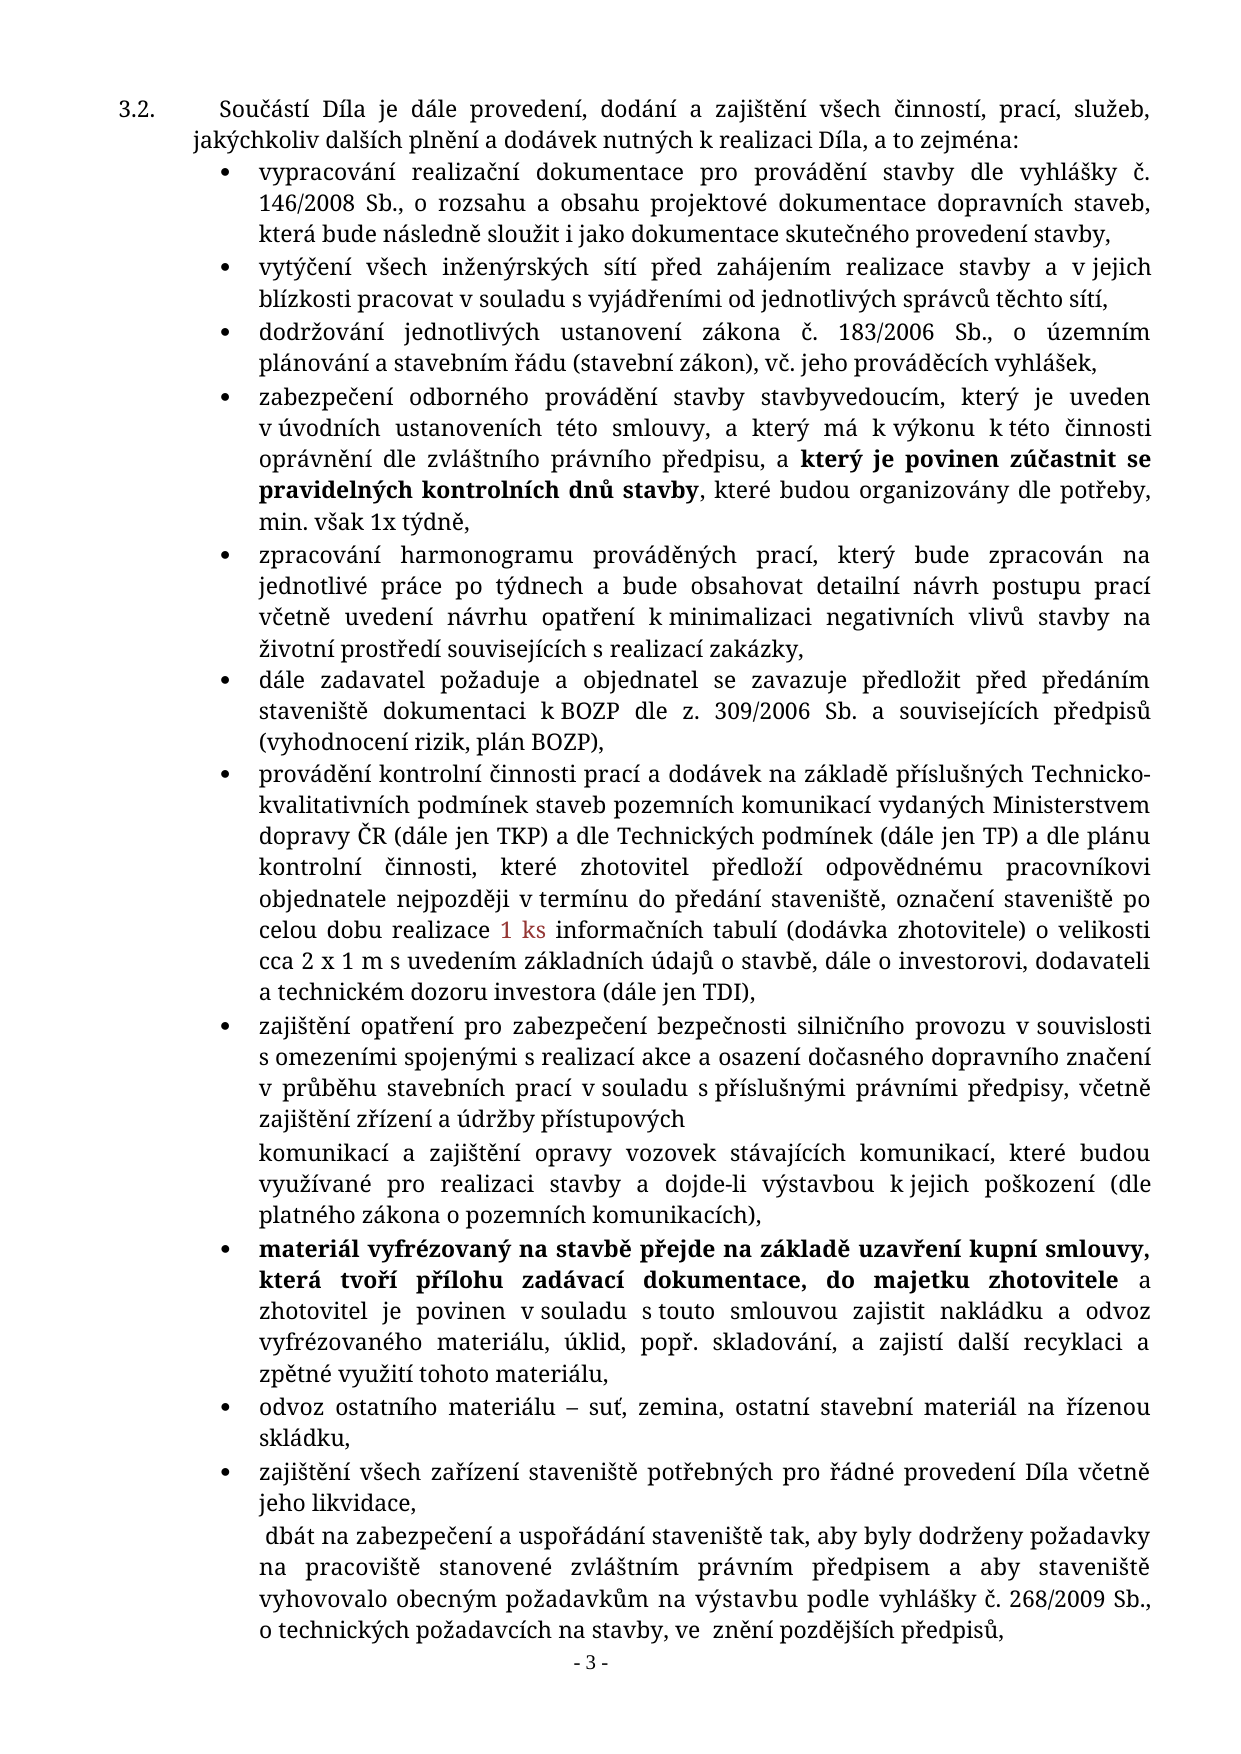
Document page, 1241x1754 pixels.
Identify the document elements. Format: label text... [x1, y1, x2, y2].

list dále zadavatel požaduje a objednatel se zavazuje předložit před předáním staveniště dokumentaci k BOZP dle z. 309/2006 Sb. a souvisejících předpisů (vyhodnocení rizik, plán BOZP), [221, 664, 1152, 757]
text komunikací a zajištění opravy vozovek stávajících komunikací, které budou využívané pro realizaci stavby a dojde-li výstavbou k jejich poškození (dle platného zákona o pozemních komunikacích), [259, 1137, 1152, 1230]
list vypracování realizační dokumentace pro provádění stavby dle vyhlášky č. 146/2008 Sb., o rozsahu a obsahu projektové dokumentace dopravních staveb, která bude následně sloužit i jako dokumentace skutečného provedení stavby, [221, 155, 1152, 249]
list odvoz ostatního materiálu – suť, zemina, ostatní stavební materiál na řízenou skládku, [221, 1391, 1152, 1453]
list dodržování jednotlivých ustanovení zákona č. 183/2006 Sb., o územním plánování a stavebním řádu (stavební zákon), vč. jeho prováděcích vyhlášek, [221, 316, 1152, 378]
text 3.2. Součástí Díla je dále provedení, dodání a zajištění všech činností, prací, služeb, jakýchkoliv dalších plnění a dodávek nutných k realizaci Díla, a to zejména: [118, 93, 1152, 155]
list provádění kontrolní činnosti prací a dodávek na základě příslušných Technicko-kvalitativních podmínek staveb pozemních komunikací vydaných Ministerstvem dopravy ČR (dále jen TKP) a dle Technických podmínek (dále jen TP) a dle plánu kontrolní činnosti, které zhotovitel předloží odpovědnému pracovníkovi objednatele nejpozději v termínu do předání staveniště, označení staveniště po celou dobu realizace 1 ks informačních tabulí (dodávka zhotovitele) o velikosti cca 2 x 1 m s uvedením základních údajů o stavbě, dále o investorovi, dodavateli a technickém dozoru investora (dále jen TDI), [221, 757, 1152, 1007]
list zajištění všech zařízení staveniště potřebných pro řádné provedení Díla včetně jeho likvidace, [221, 1455, 1152, 1518]
list zpracování harmonogramu prováděných prací, který bude zpracován na jednotlivé práce po týdnech a bude obsahovat detailní návrh postupu prací včetně uvedení návrhu opatření k minimalizaci negativních vlivů stavby na životní prostředí souvisejících s realizací zakázky, [221, 539, 1152, 664]
list vytýčení všech inženýrských sítí před zahájením realizace stavby a v jejich blízkosti pracovat v souladu s vyjádřeními od jednotlivých správců těchto sítí, [221, 251, 1152, 314]
list materiál vyfrézovaný na stavbě přejde na základě uzavření kupní smlouvy, která tvoří přílohu zadávací dokumentace, do majetku zhotovitele a zhotovitel je povinen v souladu s touto smlouvou zajistit nakládku a odvoz vyfrézovaného materiálu, úklid, popř. skladování, a zajistí další recyklaci a zpětné využití tohoto materiálu, [221, 1232, 1152, 1389]
list zajištění opatření pro zabezpečení bezpečnosti silničního provozu v souvislosti s omezeními spojenými s realizací akce a osazení dočasného dopravního značení v průběhu stavebních prací v souladu s příslušnými právními předpisy, včetně zajištění zřízení a údržby přístupových [221, 1009, 1152, 1134]
text dbát na zabezpečení a uspořádání staveniště tak, aby byly dodrženy požadavky na pracoviště stanovené zvláštním právním předpisem a aby staveniště vyhovovalo obecným požadavkům na výstavbu podle vyhlášky č. 268/2009 Sb., o technických požadavcích na stavby, ve znění pozdějších předpisů, [259, 1520, 1152, 1645]
list zabezpečení odborného provádění stavby stavbyvedoucím, který je uveden v úvodních ustanoveních této smlouvy, a který má k výkonu k této činnosti oprávnění dle zvláštního právního předpisu, a který je povinen zúčastnit se pravidelných kontrolních dnů stavby, které budou organizovány dle potřeby, min. však 1x týdně, [221, 380, 1152, 537]
